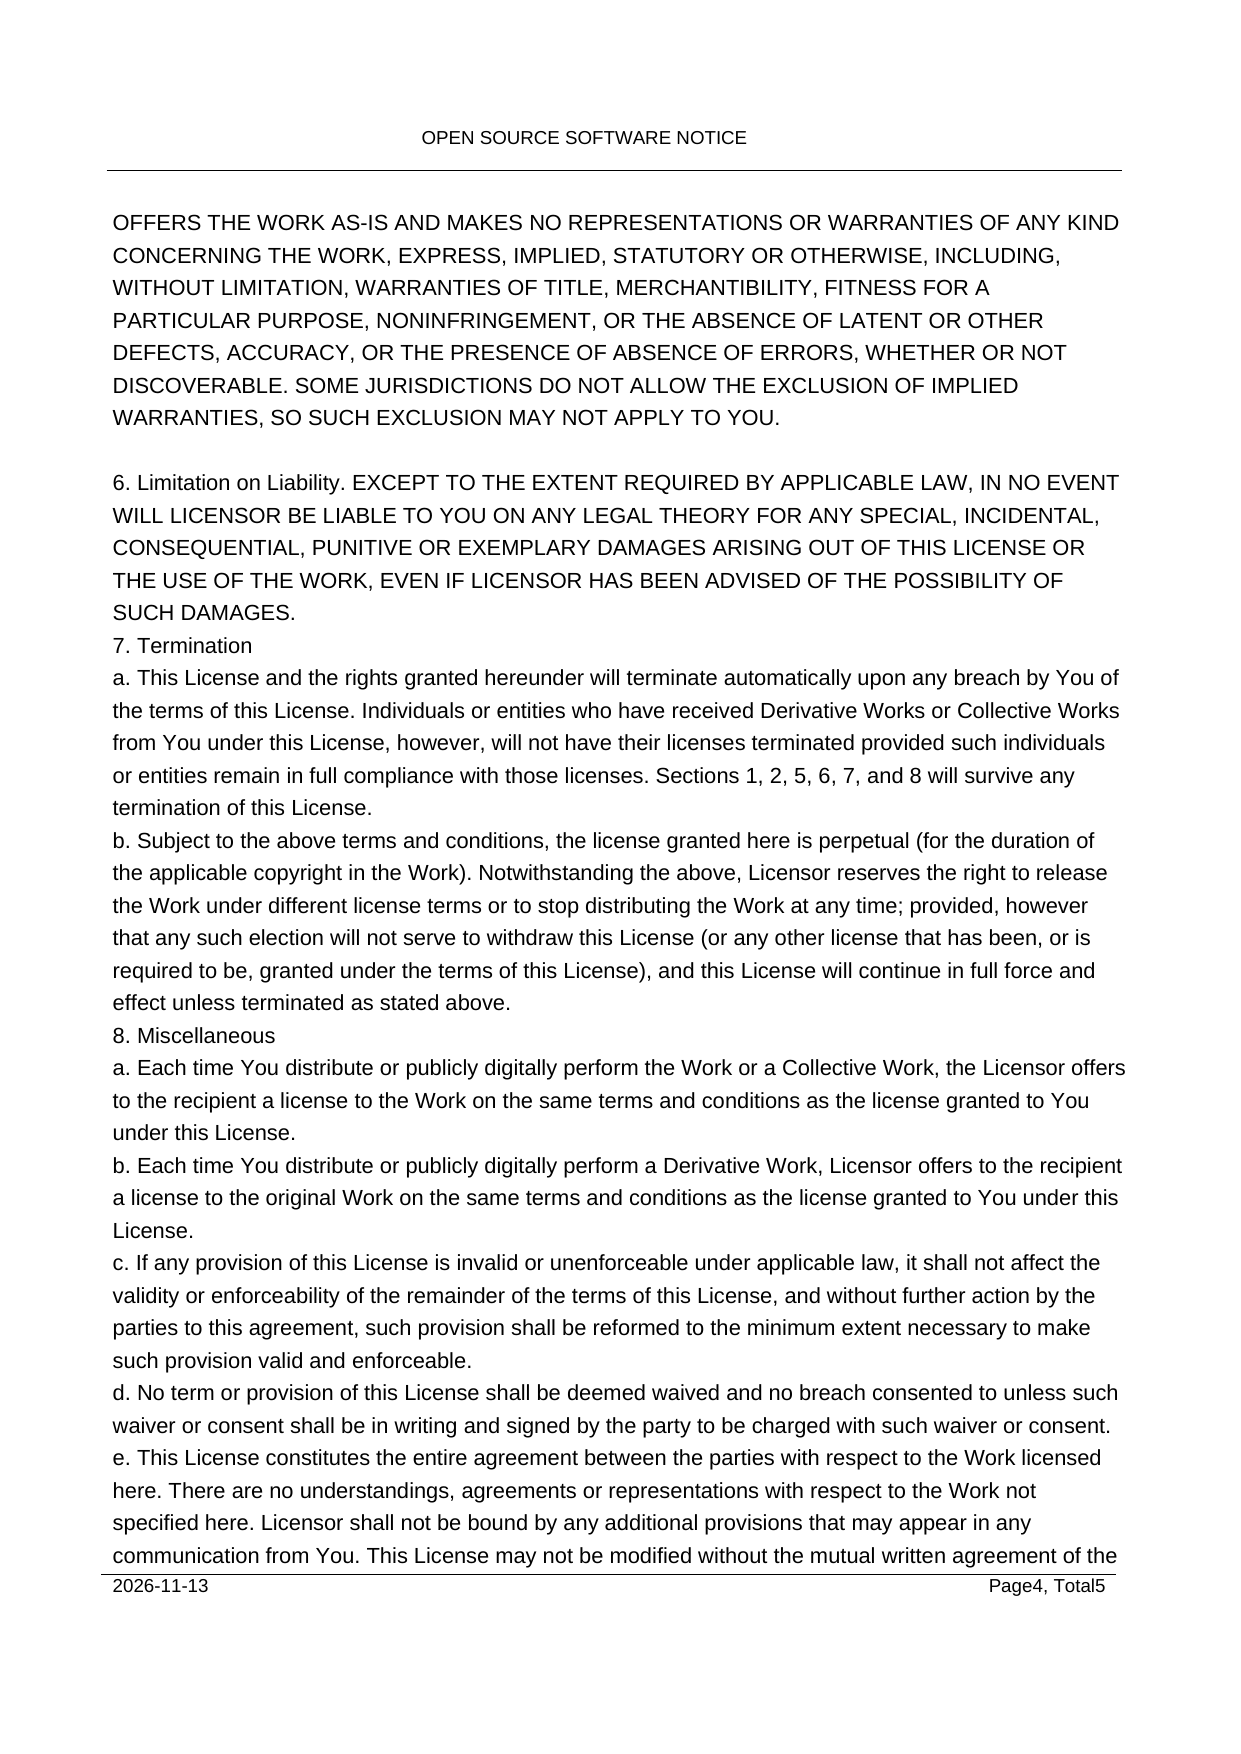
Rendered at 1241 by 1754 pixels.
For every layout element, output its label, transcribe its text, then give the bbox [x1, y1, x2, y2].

text c. If any provision of this License is invalid or unenforceable under applicable law, it shall not affect the validity or enforceability of the remainder of the terms of this License, and without further action by the parties to this agreement, such provision shall be reformed to the minimum extent necessary to make such provision valid and enforceable. [112, 1246, 1128, 1376]
text 8. Miscellaneous [112, 1019, 1128, 1051]
text a. Each time You distribute or publicly digitally perform the Work or a Collective Work, the Licensor offers to the recipient a license to the Work on the same terms and conditions as the license granted to You under this License. [112, 1051, 1128, 1149]
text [112, 206, 1128, 434]
text a. This License and the rights granted hereunder will terminate automatically upon any breach by You of the terms of this License. Individuals or entities who have received Derivative Works or Collective Works from You under this License, however, will not have their licenses terminated provided such individuals or entities remain in full compliance with those licenses. Sections 1, 2, 5, 6, 7, and 8 will survive any termination of this License. [112, 661, 1128, 824]
text 7. Termination [112, 629, 1128, 661]
text d. No term or provision of this License shall be deemed waived and no breach consented to unless such waiver or consent shall be in writing and signed by the party to be charged with such waiver or consent. [112, 1376, 1128, 1441]
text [112, 1441, 1128, 1571]
text b. Subject to the above terms and conditions, the license granted here is perpetual (for the duration of the applicable copyright in the Work). Notwithstanding the above, Licensor reserves the right to release the Work under different license terms or to stop distributing the Work at any time; provided, however that any such election will not serve to withdraw this License (or any other license that has been, or is required to be, granted under the terms of this License), and this License will continue in full force and effect unless terminated as stated above. [112, 824, 1128, 1019]
text b. Each time You distribute or publicly digitally perform a Derivative Work, Licensor offers to the recipient a license to the original Work on the same terms and conditions as the license granted to You under this License. [112, 1149, 1128, 1246]
text 6. Limitation on Liability. EXCEPT TO THE EXTENT REQUIRED BY APPLICABLE LAW, IN NO EVENT WILL LICENSOR BE LIABLE TO YOU ON ANY LEGAL THEORY FOR ANY SPECIAL, INCIDENTAL, CONSEQUENTIAL, PUNITIVE OR EXEMPLARY DAMAGES ARISING OUT OF THIS LICENSE OR THE USE OF THE WORK, EVEN IF LICENSOR HAS BEEN ADVISED OF THE POSSIBILITY OF SUCH DAMAGES. [112, 466, 1128, 629]
